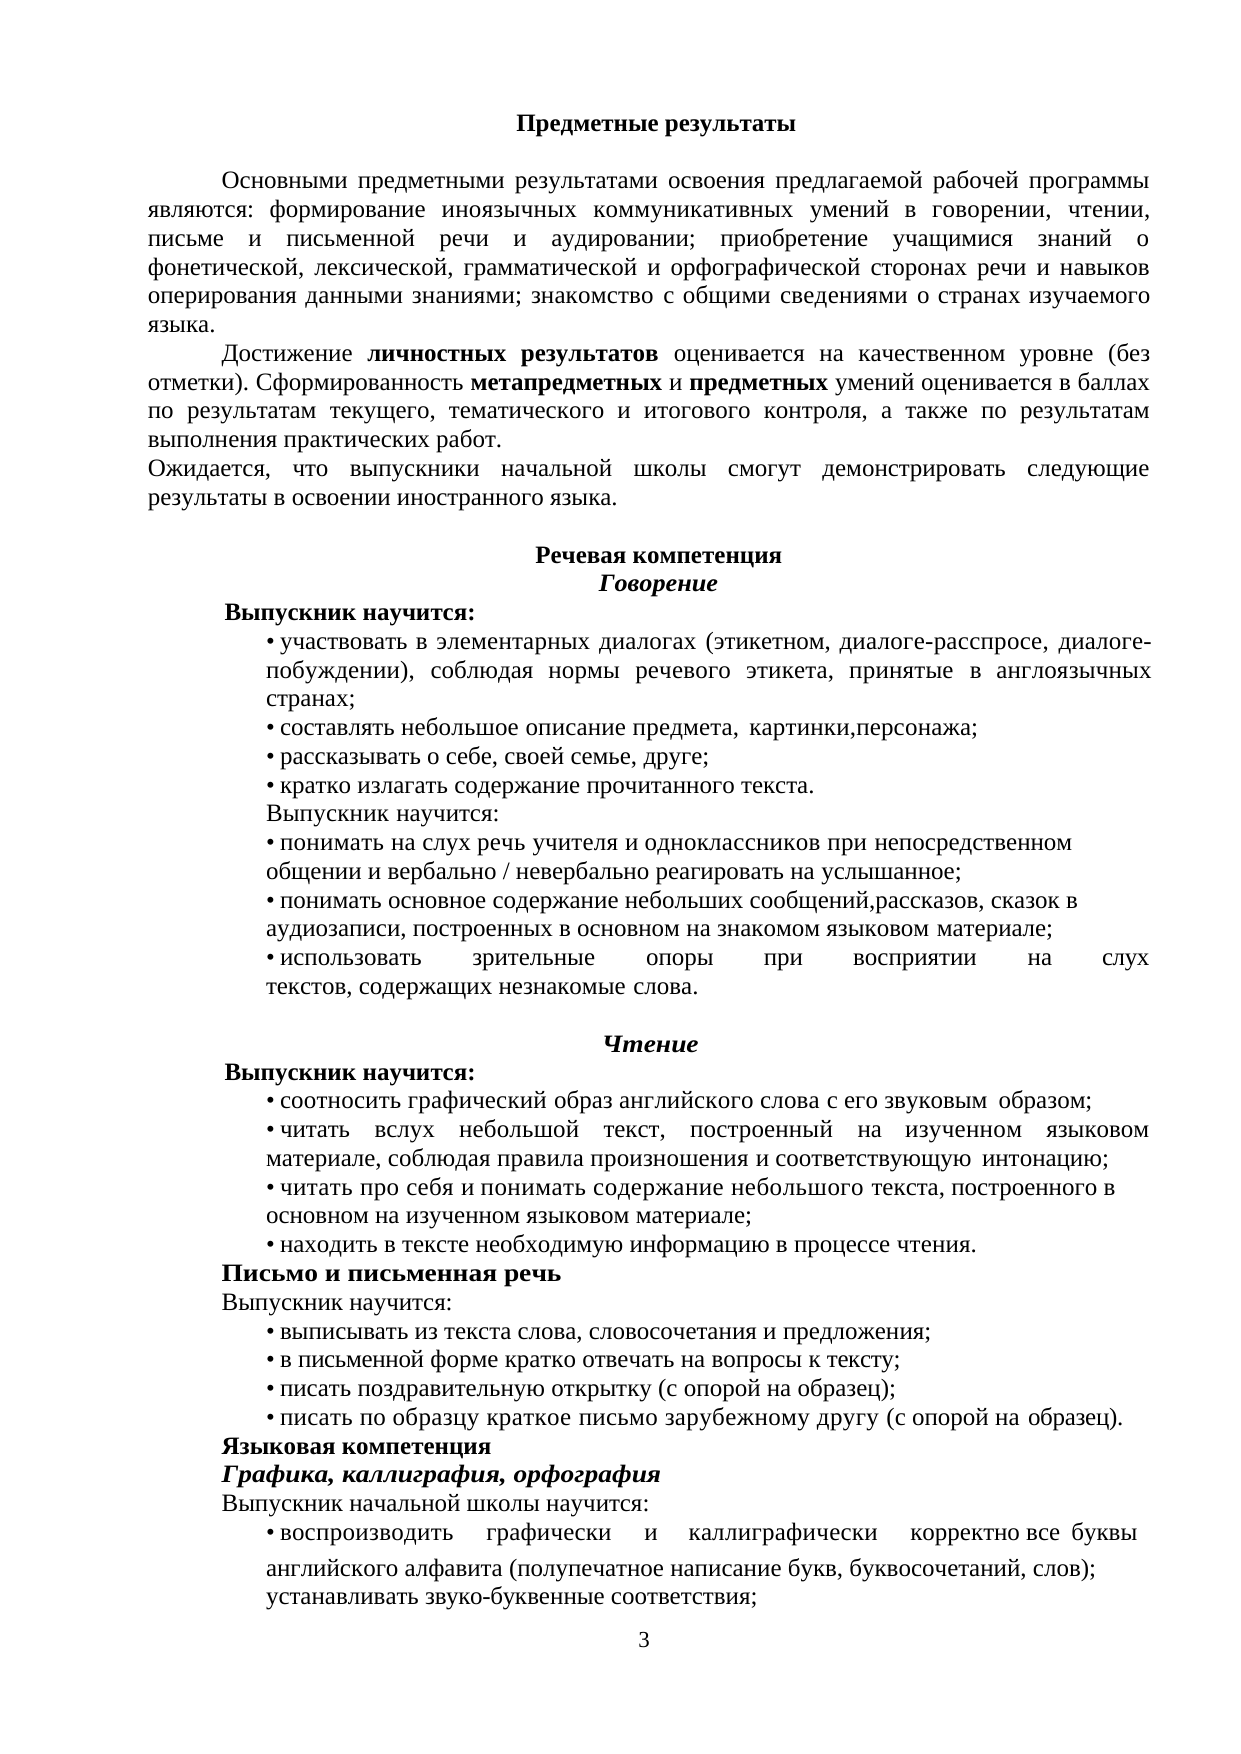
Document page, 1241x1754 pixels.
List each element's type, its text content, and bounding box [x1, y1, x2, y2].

list в письменной форме кратко отвечать на вопросы к тексту; [266, 1344, 1178, 1373]
text Выпускник научится: [222, 1057, 477, 1086]
text Выпускник начальной школы научится: [221, 1488, 1178, 1517]
list находить в тексте необходимую информацию в процессе чтения. [266, 1229, 1178, 1258]
list участвовать в элементарных диалогах (этикетном, диалоге-расспросе, диалоге- побуждении), соблюдая нормы речевого этикета, принятые в англоязычных странах; [266, 626, 1152, 712]
list читать вслух небольшой текст, построенный на изученном языковом материале, соблюдая правила произношения и соответствующую интонацию; [266, 1114, 1151, 1172]
text Выпускник научится: [222, 597, 477, 626]
list воспроизводить графически и каллиграфически корректно все буквы [266, 1517, 1178, 1546]
list писать по образцу краткое письмо зарубежному другу (с опорой на образец). [266, 1402, 1178, 1431]
text Ожидается, что выпускники начальной школы смогут демонстрировать следующие результаты в освоении иностранного языка. [148, 453, 1150, 510]
list понимать на слух речь учителя и одноклассников при непосредственном общении и вербально / невербально реагировать на услышанное; [266, 827, 1152, 885]
subtitle Письмо и письменная речь [221, 1259, 1178, 1287]
list соотносить графический образ английского слова с его звуковым образом; [266, 1086, 1178, 1114]
list писать поздравительную открытку (с опорой на образец); [266, 1373, 1178, 1402]
text Выпускник научится: [221, 1287, 1178, 1316]
subtitle Чтение [222, 1029, 1078, 1057]
list использовать зрительные опоры при восприятии на слух текстов, содержащих незнакомые слова. [266, 942, 1151, 1000]
list рассказывать о себе, своей семье, друге; [266, 741, 1178, 770]
text Достижение личностных результатов оценивается на качественном уровне (без отметки). Сформированность метапредметных и предметных умений оценивается в баллах по результатам текущего, тематического и итогового контроля, а также по результатам выполнения практических работ. [148, 338, 1151, 453]
text Основными предметными результатами освоения предлагаемой рабочей программы являются: формирование иноязычных коммуникативных умений в говорении, чтении, письме и письменной речи и аудировании; приобретение учащимися знаний о фонетической, лексической, грамматической и орфографической сторонах речи и навыков оперирования данными знаниями; знакомство с общими сведениями о странах изучаемого языка. [148, 165, 1150, 338]
subtitle Графика, каллиграфия, орфография [221, 1460, 1178, 1488]
text английского алфавита (полупечатное написание букв, буквосочетаний, слов); устанавливать звуко-буквенные соответствия; [266, 1553, 1152, 1610]
subtitle Речевая компетенция [222, 540, 1095, 568]
list понимать основное содержание небольших сообщений,рассказов, сказок в аудиозаписи, построенных в основном на знакомом языковом материале; [266, 885, 1152, 942]
list читать про себя и понимать содержание небольшого текста, построенного в основном на изученном языковом материале; [266, 1172, 1152, 1229]
list выписывать из текста слова, словосочетания и предложения; [266, 1316, 1178, 1344]
list кратко излагать содержание прочитанного текста. Выпускник научится: [266, 770, 824, 827]
subtitle Говорение [222, 568, 1094, 597]
subtitle Языковая компетенция [221, 1431, 1178, 1460]
list составлять небольшое описание предмета, картинки,персонажа; [266, 712, 1178, 741]
subtitle Предметные результаты [516, 108, 1178, 137]
